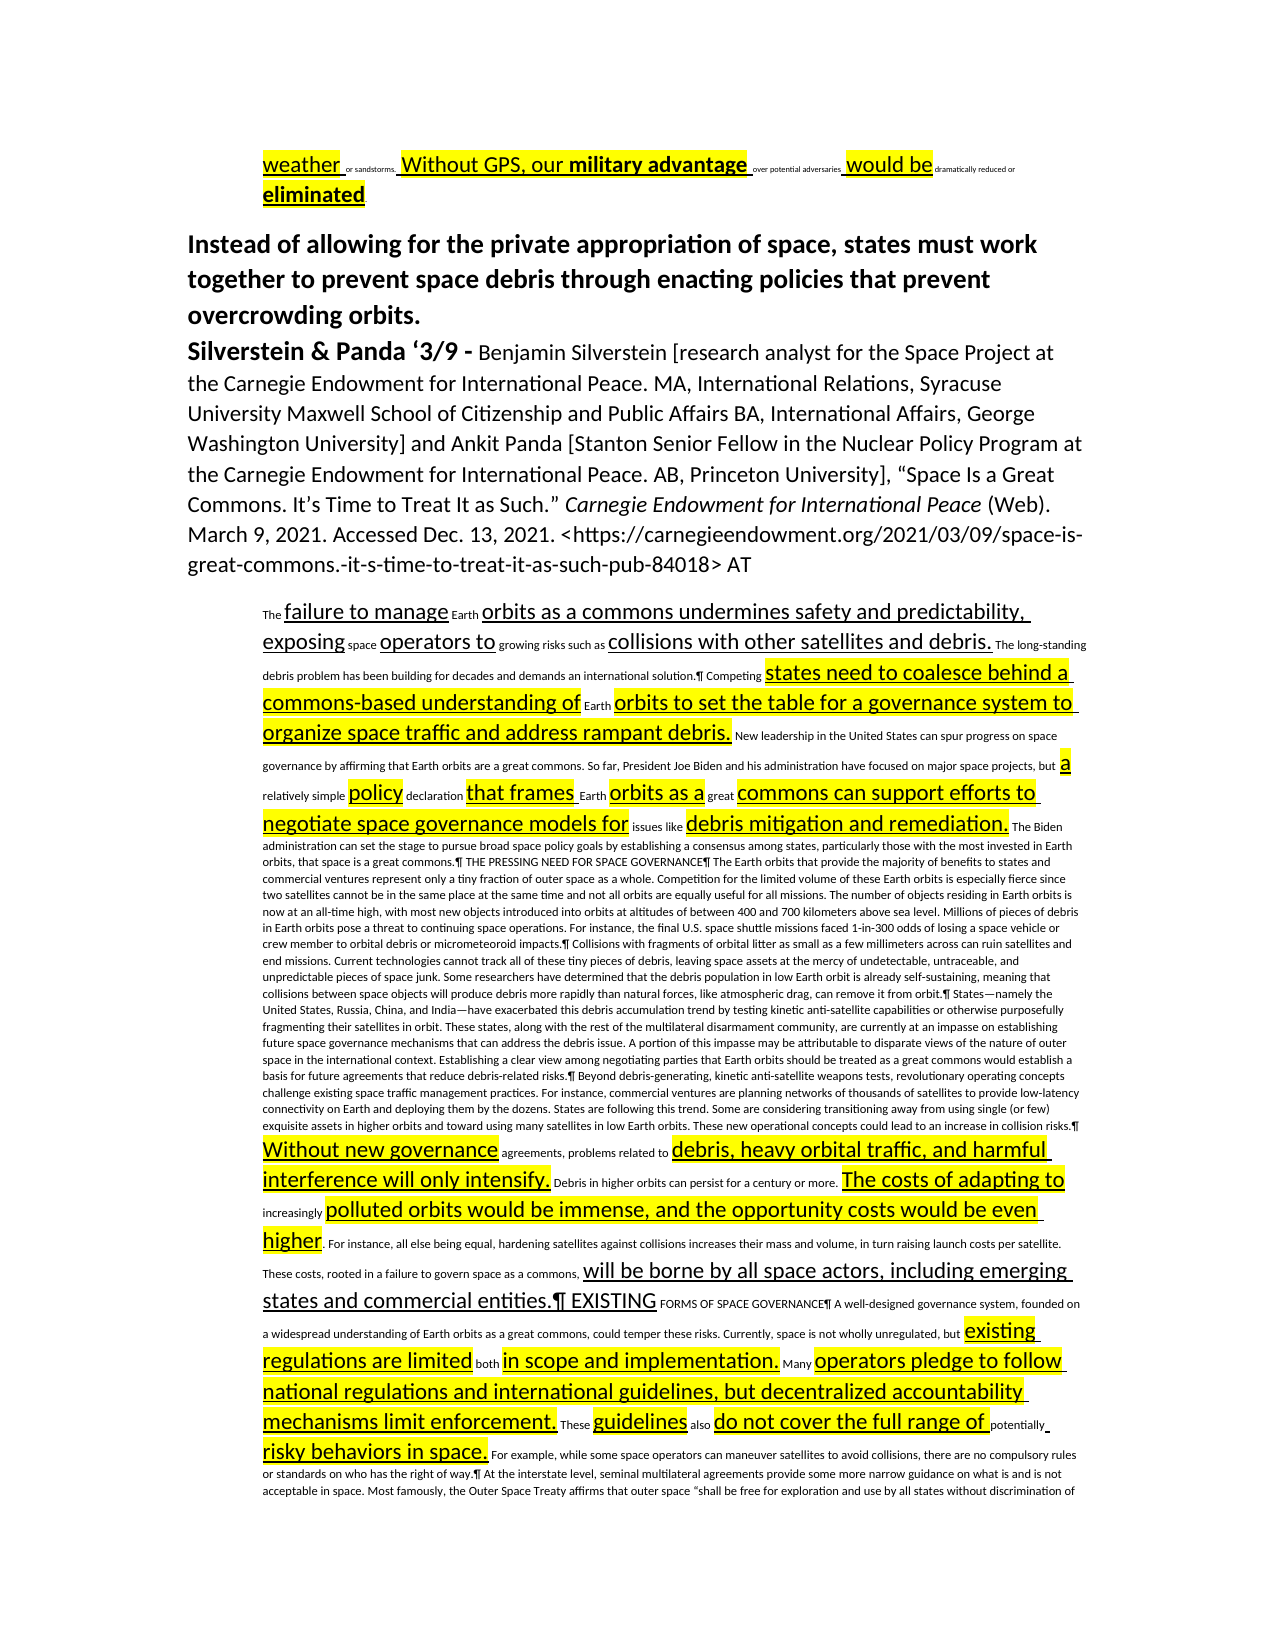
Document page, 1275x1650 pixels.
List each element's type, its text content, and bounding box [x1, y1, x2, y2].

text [262, 597, 1087, 1498]
text Silverstein & Panda ‘3/9 - Benjamin Silverstein [research analyst for the Space Project at the Carnegie Endowment for International Peace. MA, International Relations, Syracuse University Maxwell School of Citizenship and Public Affairs BA, International Affairs, George Washington University] and Ankit Panda [Stanton Senior Fellow in the Nuclear Policy Program at the Carnegie Endowment for International Peace. AB, Princeton University], “Space Is a Great Commons. It’s Time to Treat It as Such.” Carnegie Endowment for International Peace (Web). March 9, 2021. Accessed Dec. 13, 2021. <https://carnegieendowment.org/2021/03/09/space-is-great-commons.-it-s-time-to-treat-it-as-such-pub-84018> AT [187, 334, 1087, 578]
subtitle Instead of allowing for the private appropriation of space, states must work together to prevent space debris through enacting policies that prevent overcrowding orbits. [187, 227, 1087, 331]
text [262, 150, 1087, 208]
